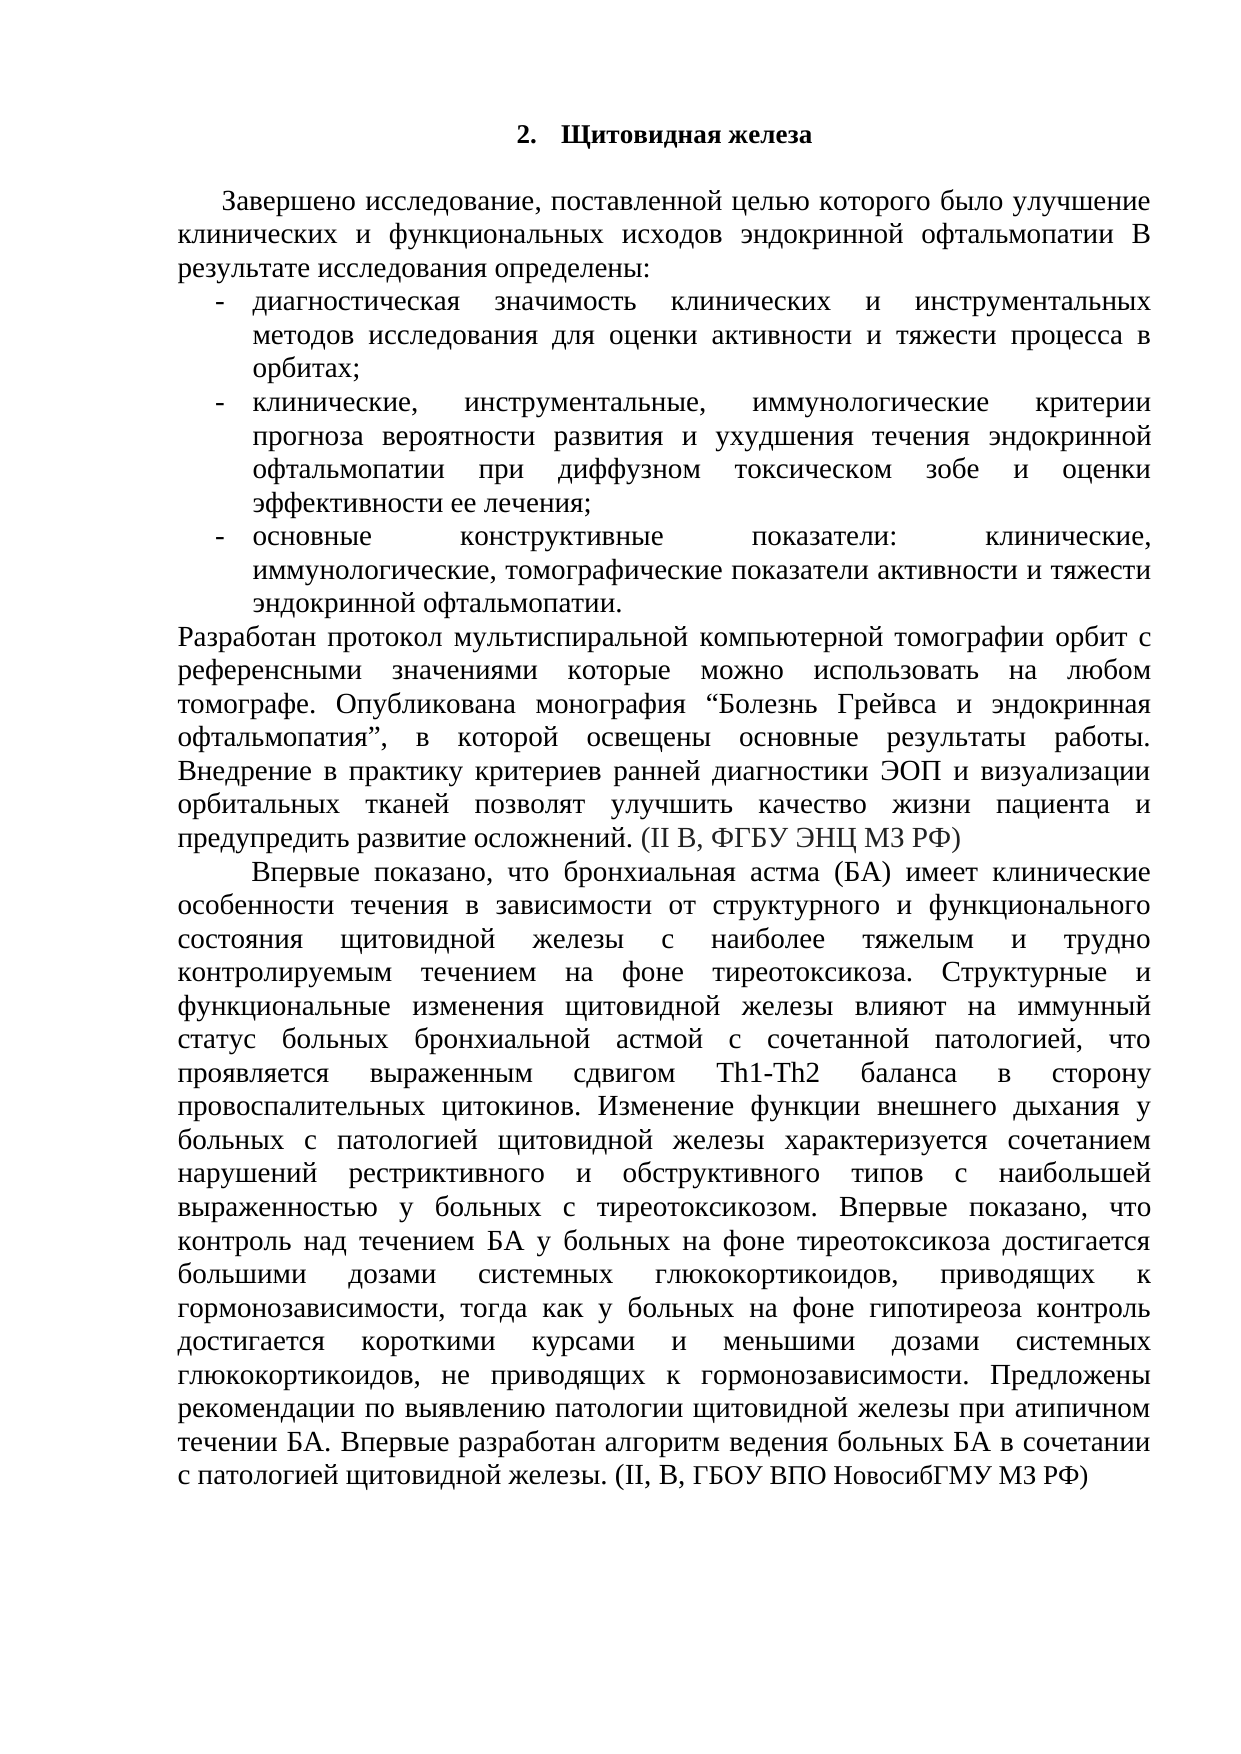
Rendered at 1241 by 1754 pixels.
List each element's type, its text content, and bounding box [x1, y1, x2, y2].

list клинические, инструментальные, иммунологические критерии прогноза вероятности развития и ухудшения течения эндокринной офтальмопатии при диффузном токсическом зобе и оценки эффективности ее лечения; [215, 384, 1152, 518]
text Впервые показано, что бронхиальная астма (БА) имеет клинические особенности течения в зависимости от структурного и функционального состояния щитовидной железы с наиболее тяжелым и трудно контролируемым течением на фоне тиреотоксикоза. Структурные и функциональные изменения щитовидной железы влияют на иммунный статус больных бронхиальной астмой с сочетанной патологией, что проявляется выраженным сдвигом Th1-Th2 баланса в сторону провоспалительных цитокинов. Изменение функции внешнего дыхания у больных с патологией щитовидной железы характеризуется сочетанием нарушений рестриктивного и обструктивного типов с наибольшей выраженностью у больных с тиреотоксикозом. Впервые показано, что контроль над течением БА у больных на фоне тиреотоксикоза достигается большими дозами системных глюкокортикоидов, приводящих к гормонозависимости, тогда как у больных на фоне гипотиреоза контроль достигается короткими курсами и меньшими дозами системных глюкокортикоидов, не приводящих к гормонозависимости. Предложены рекомендации по выявлению патологии щитовидной железы при атипичном течении БА. Впервые разработан алгоритм ведения больных БА в сочетании с патологией щитовидной железы. (II, В, ГБОУ ВПО НовосибГМУ МЗ РФ) [177, 854, 1152, 1491]
list Щитовидная железа [177, 118, 1152, 149]
list диагностическая значимость клинических и инструментальных методов исследования для оценки активности и тяжести процесса в орбитах; [215, 283, 1152, 384]
text Завершено исследование, поставленной целью которого было улучшение клинических и функциональных исходов эндокринной офтальмопатии В результате исследования определены: [177, 183, 1152, 283]
list основные конструктивные показатели: клинические, иммунологические, томографические показатели активности и тяжести эндокринной офтальмопатии. [215, 518, 1152, 619]
text Разработан протокол мультиспиральной компьютерной томографии орбит с референсными значениями которые можно использовать на любом томографе. Опубликована монография “Болезнь Грейвса и эндокринная офтальмопатия”, в которой освещены основные результаты работы. Внедрение в практику критериев ранней диагностики ЭОП и визуализации орбитальных тканей позволят улучшить качество жизни пациента и предупредить развитие осложнений. (II В, ФГБУ ЭНЦ МЗ РФ) [177, 619, 1152, 854]
